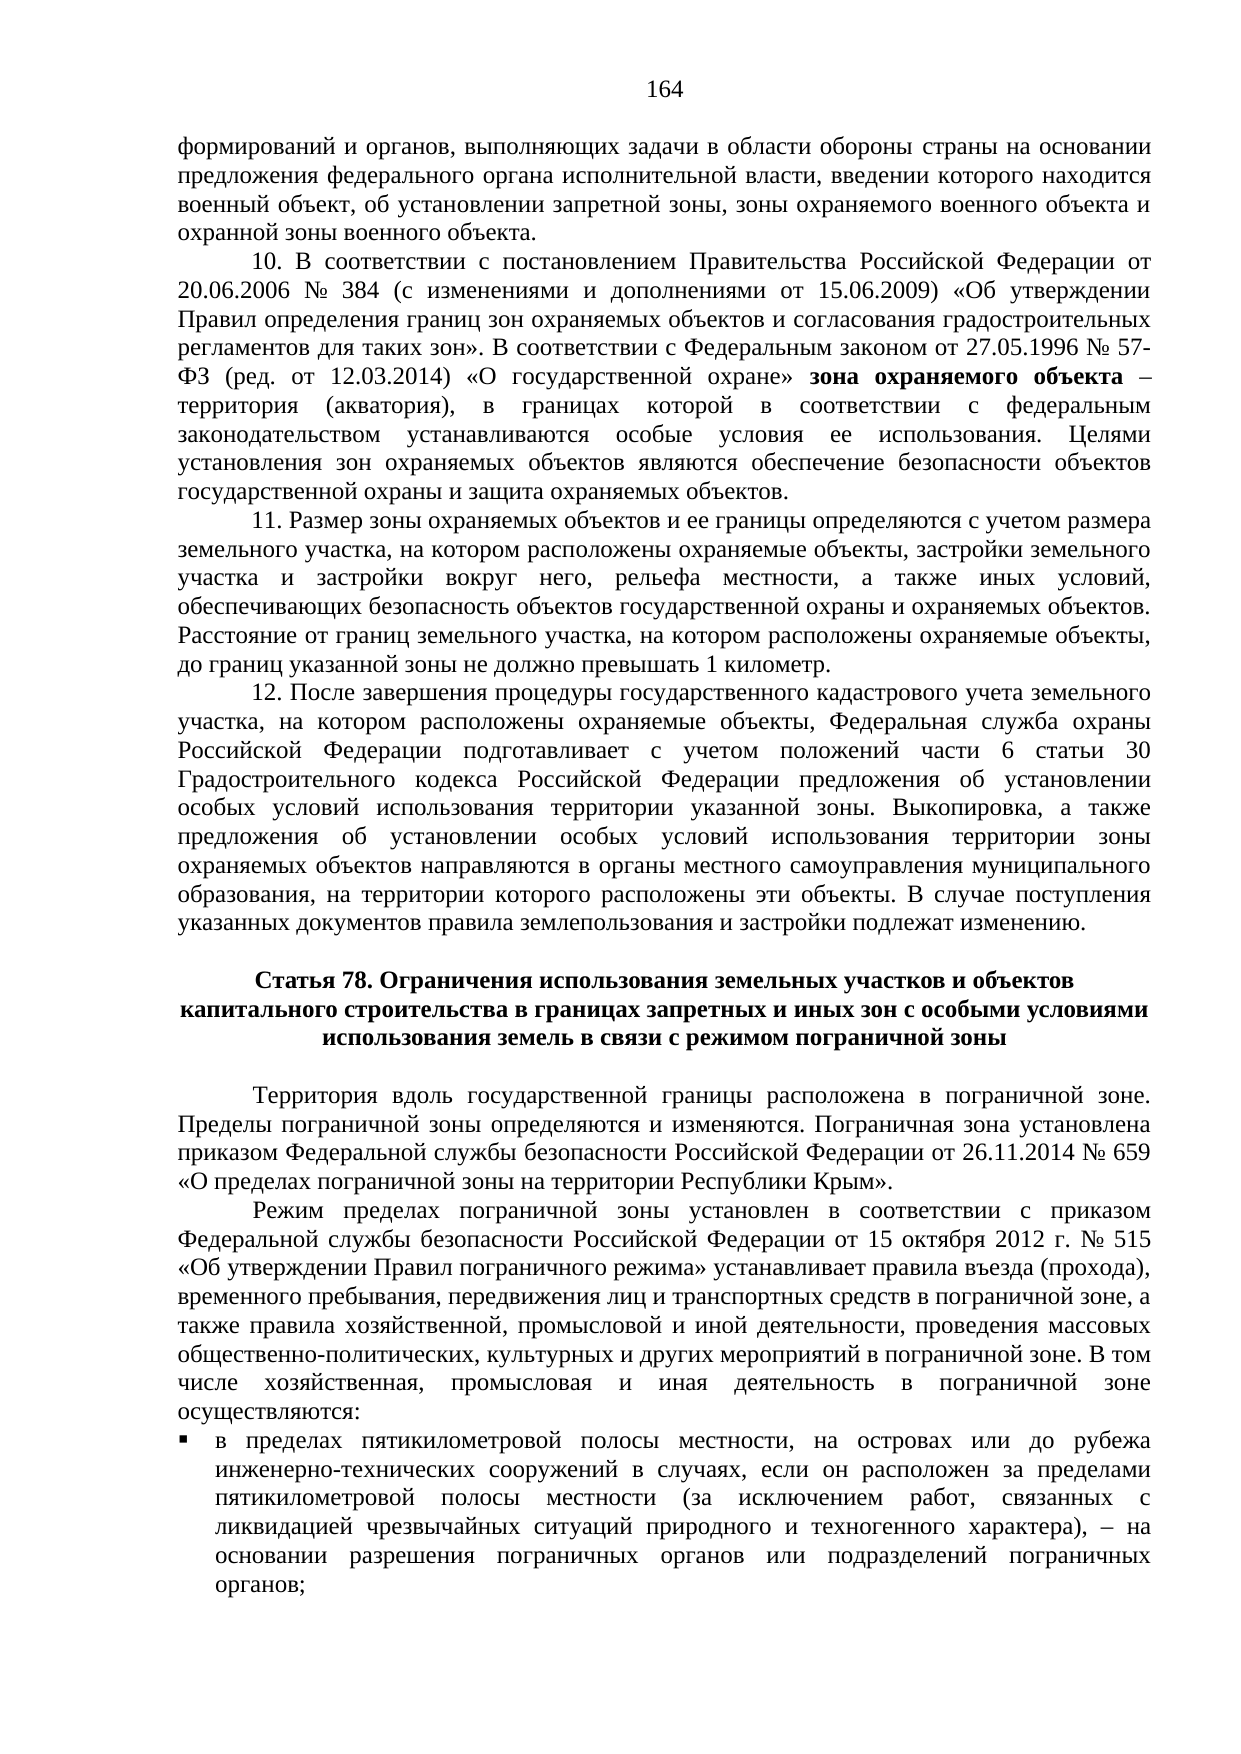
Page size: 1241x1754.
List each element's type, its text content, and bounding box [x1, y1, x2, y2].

text Статья 78. Ограничения использования земельных участков и объектов капитального строительства в границах запретных и иных зон с особыми условиями использования земель в связи с режимом пограничной зоны [177, 965, 1152, 1051]
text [177, 131, 1152, 246]
text Территория вдоль государственной границы расположена в пограничной зоне. Пределы пограничной зоны определяются и изменяются. Пограничная зона установлена приказом Федеральной службы безопасности Российской Федерации от 26.11.2014 № 659 «О пределах пограничной зоны на территории Республики Крым». [177, 1080, 1152, 1195]
text Режим пределах пограничной зоны установлен в соответствии с приказом Федеральной службы безопасности Российской Федерации от 15 октября 2012 г. № 515 «Об утверждении Правил пограничного режима» устанавливает правила въезда (прохода), временного пребывания, передвижения лиц и транспортных средств в пограничной зоне, а также правила хозяйственной, промысловой и иной деятельности, проведения массовых общественно-политических, культурных и других мероприятий в пограничной зоне. В том числе хозяйственная, промысловая и иная деятельность в пограничной зоне осуществляются: [177, 1195, 1152, 1425]
text 11. Размер зоны охраняемых объектов и ее границы определяются с учетом размера земельного участка, на котором расположены охраняемые объекты, застройки земельного участка и застройки вокруг него, рельефа местности, а также иных условий, обеспечивающих безопасность объектов государственной охраны и охраняемых объектов. Расстояние от границ земельного участка, на котором расположены охраняемые объекты, до границ указанной зоны не должно превышать 1 километр. [177, 505, 1152, 677]
list в пределах пятикилометровой полосы местности, на островах или до рубежа инженерно-технических сооружений в случаях, если он расположен за пределами пятикилометровой полосы местности (за исключением работ, связанных с ликвидацией чрезвычайных ситуаций природного и техногенного характера), – на основании разрешения пограничных органов или подразделений пограничных органов; [177, 1425, 1152, 1597]
text 12. После завершения процедуры государственного кадастрового учета земельного участка, на котором расположены охраняемые объекты, Федеральная служба охраны Российской Федерации подготавливает с учетом положений части 6 статьи 30 Градостроительного кодекса Российской Федерации предложения об установлении особых условий использования территории указанной зоны. Выкопировка, а также предложения об установлении особых условий использования территории зоны охраняемых объектов направляются в органы местного самоуправления муниципального образования, на территории которого расположены эти объекты. В случае поступления указанных документов правила землепользования и застройки подлежат изменению. [177, 677, 1152, 936]
text 10. В соответствии с постановлением Правительства Российской Федерации от 20.06.2006 № 384 (с изменениями и дополнениями от 15.06.2009) «Об утверждении Правил определения границ зон охраняемых объектов и согласования градостроительных регламентов для таких зон». В соответствии с Федеральным законом от 27.05.1996 № 57-ФЗ (ред. от 12.03.2014) «О государственной охране» зона охраняемого объекта – территория (акватория), в границах которой в соответствии с федеральным законодательством устанавливаются особые условия ее использования. Целями установления зон охраняемых объектов являются обеспечение безопасности объектов государственной охраны и защита охраняемых объектов. [177, 246, 1152, 505]
